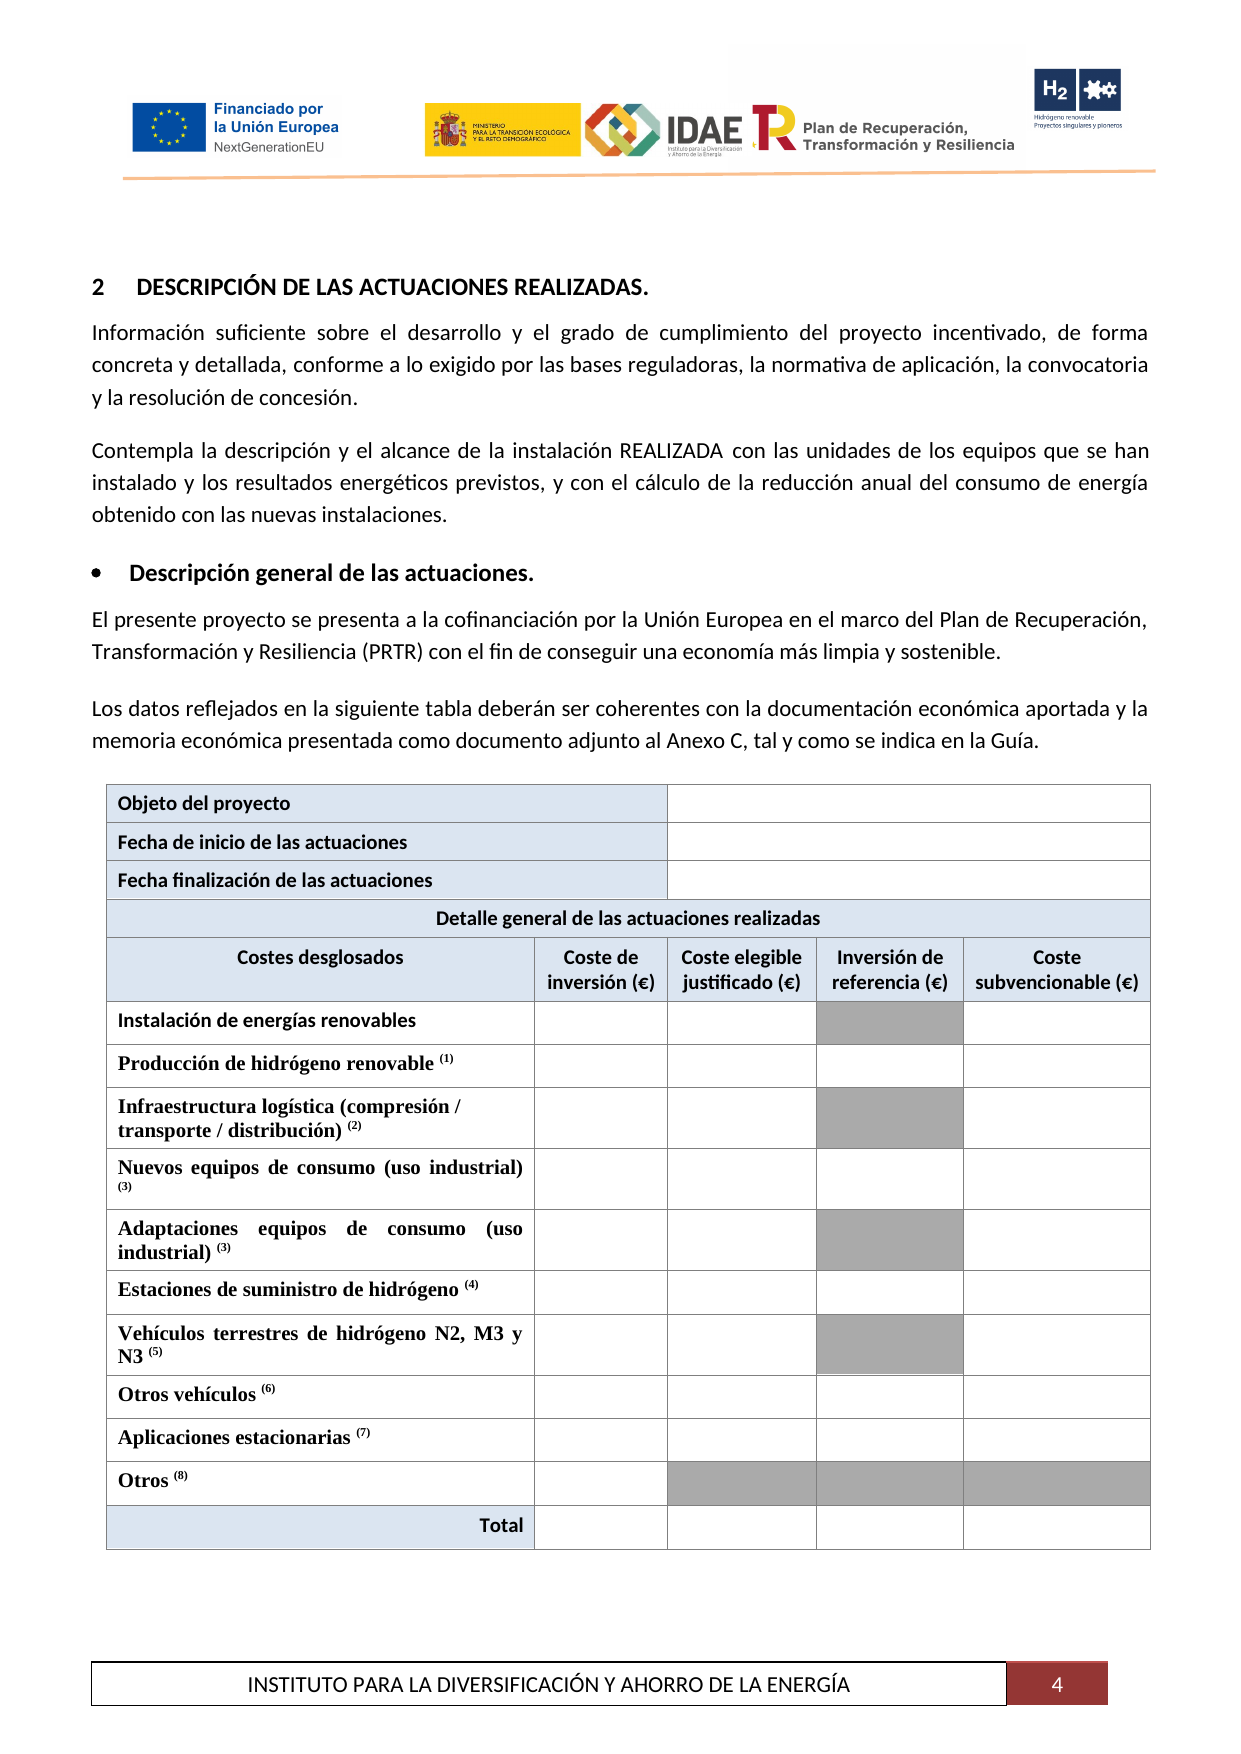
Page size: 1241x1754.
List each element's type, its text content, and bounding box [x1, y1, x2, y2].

table_cell [668, 1419, 816, 1461]
table_cell Vehículos terrestres de hidrógeno N2, M3 y N3 (5) [107, 1315, 534, 1374]
table_header [668, 785, 1150, 822]
text Contempla la descripción y el alcance de la instalación REALIZADA con las unidades de los equipos que se han instalado y los resultados energéticos previstos, y con el cálculo de la reducción anual del consumo de energía obtenido con las nuevas instalaciones. [92, 436, 1150, 528]
table_cell [535, 1462, 667, 1505]
table_cell [964, 1506, 1150, 1548]
table_cell [535, 1002, 667, 1044]
table_cell Coste elegible justificado (€) [668, 938, 816, 1001]
table_cell [535, 1506, 667, 1548]
table_cell Costes desglosados [107, 938, 534, 1001]
table_cell [535, 1315, 667, 1374]
table_cell Estaciones de suministro de hidrógeno (4) [107, 1271, 534, 1313]
table_cell [668, 1210, 816, 1270]
table_cell [668, 1462, 816, 1505]
table_cell [817, 1210, 963, 1270]
table_cell [964, 1002, 1150, 1044]
table_header Objeto del proyecto [107, 785, 667, 822]
table_cell Producción de hidrógeno renovable (1) [107, 1045, 534, 1087]
table_cell Inversión de referencia (€) [817, 938, 963, 1001]
table_cell [535, 1088, 667, 1148]
table_cell [964, 1088, 1150, 1148]
table_cell Total [107, 1506, 534, 1548]
table_cell [535, 1271, 667, 1313]
table_cell [668, 1149, 816, 1209]
table_cell Adaptaciones equipos de consumo (uso industrial) (3) [107, 1210, 534, 1270]
table_cell [535, 1045, 667, 1087]
table_cell Infraestructura logística (compresión / transporte / distribución) (2) [107, 1088, 534, 1148]
table_cell [964, 1315, 1150, 1374]
text El presente proyecto se presenta a la cofinanciación por la Unión Europea en el marco del Plan de Recuperación, Transformación y Resiliencia (PRTR) con el fin de conseguir una economía más limpia y sostenible. [92, 605, 1150, 665]
table_cell Fecha finalización de las actuaciones [107, 861, 667, 898]
table_cell [668, 1045, 816, 1087]
picture [127, 95, 342, 158]
table_cell [817, 1271, 963, 1313]
text Información suficiente sobre el desarrollo y el grado de cumplimiento del proyecto incentivado, de forma concreta y detallada, conforme a lo exigido por las bases reguladoras, la normativa de aplicación, la convocatoria y la resolución de concesión. [92, 318, 1150, 411]
table_cell [535, 1149, 667, 1209]
picture [421, 44, 1129, 172]
table_cell Coste subvencionable (€) [964, 938, 1150, 1001]
table_cell Aplicaciones estacionarias (7) [107, 1419, 534, 1461]
table_cell [668, 1506, 816, 1548]
table_cell [964, 1210, 1150, 1270]
table_cell [668, 1002, 816, 1044]
table_cell [817, 1002, 963, 1044]
table_cell Instalación de energías renovables [107, 1002, 534, 1044]
table_cell [964, 1376, 1150, 1418]
table_cell [535, 1376, 667, 1418]
table_cell [964, 1462, 1150, 1505]
table_cell [964, 1149, 1150, 1209]
table_cell Nuevos equipos de consumo (uso industrial) (3) [107, 1149, 534, 1209]
table_cell [668, 1088, 816, 1148]
table_cell [964, 1045, 1150, 1087]
table_cell [535, 1210, 667, 1270]
table_cell [535, 1419, 667, 1461]
table_cell [668, 1271, 816, 1313]
table_cell Detalle general de las actuaciones realizadas [107, 900, 1150, 937]
table_cell [668, 1315, 816, 1374]
table_cell [668, 823, 1150, 860]
list Descripción general de las actuaciones. [92, 557, 1150, 588]
table_cell [668, 861, 1150, 898]
table_cell Fecha de inicio de las actuaciones [107, 823, 667, 860]
table_cell [817, 1315, 963, 1374]
table_cell Otros vehículos (6) [107, 1376, 534, 1418]
table_cell [817, 1149, 963, 1209]
list Los datos reflejados en la siguiente tabla deberán ser coherentes con la documentación económica aportada y la memoria económica presentada como documento adjunto al Anexo C, tal y como se indica en la Guía. [92, 694, 1150, 754]
table_cell [817, 1419, 963, 1461]
table_cell [817, 1376, 963, 1418]
table_cell [964, 1271, 1150, 1313]
list DESCRIPCIÓN DE LAS ACTUACIONES REALIZADAS. [92, 271, 1150, 301]
table_cell [668, 1376, 816, 1418]
table_cell Otros (8) [107, 1462, 534, 1505]
table_cell Coste de inversión (€) [535, 938, 667, 1001]
table_cell [817, 1462, 963, 1505]
table_cell [817, 1045, 963, 1087]
table_cell [817, 1088, 963, 1148]
table_cell [964, 1419, 1150, 1461]
table_cell [817, 1506, 963, 1548]
